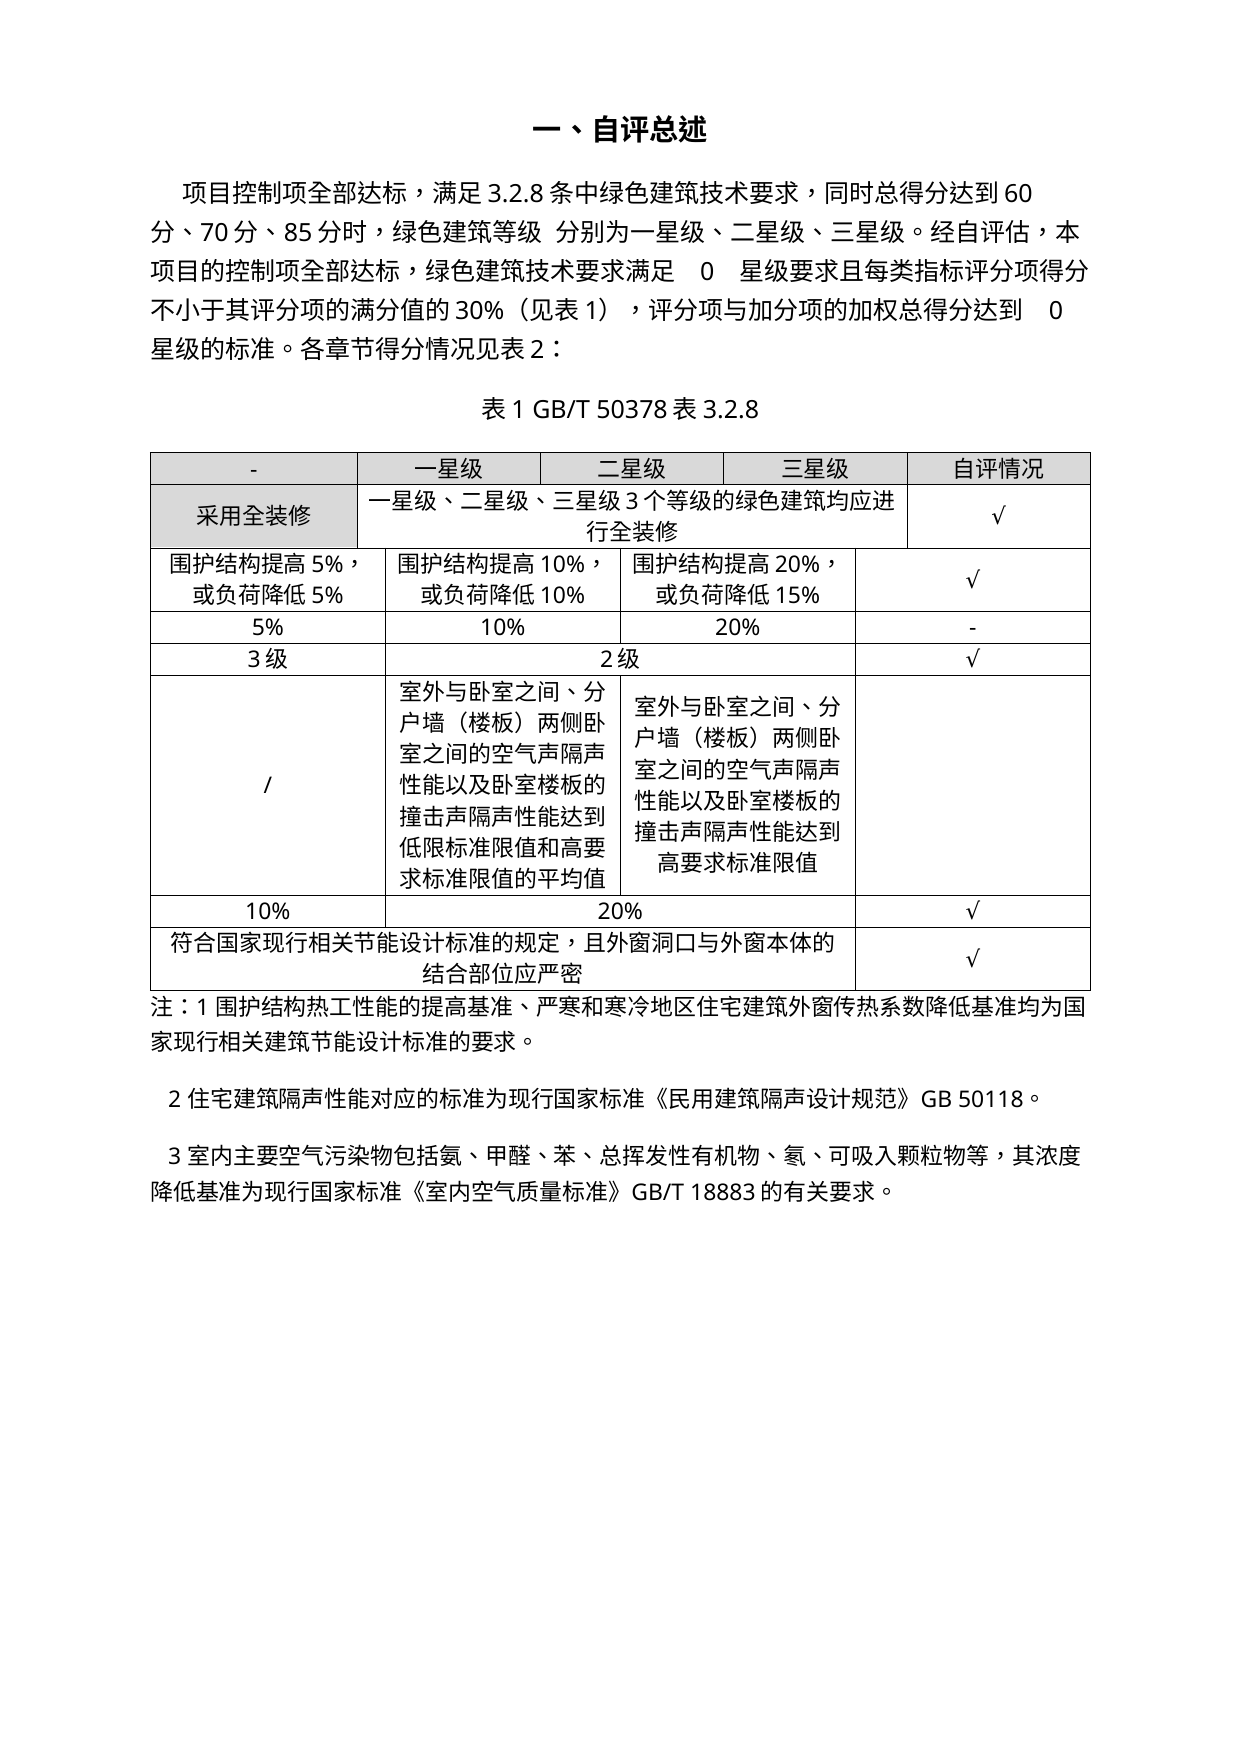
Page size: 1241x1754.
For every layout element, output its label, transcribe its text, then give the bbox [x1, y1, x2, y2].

table_cell 10% [386, 612, 620, 643]
table_header 二星级 [541, 453, 723, 484]
table_cell 5% [151, 612, 385, 643]
text 3 室内主要空气污染物包括氨、甲醛、苯、总挥发性有机物、氡、可吸入颗粒物等，其浓度降低基准为现行国家标准《室内空气质量标准》GB/T 18883的有关要求。 [150, 1140, 1090, 1207]
table_cell 室外与卧室之间、分户墙（楼板）两侧卧室之间的空气声隔声性能以及卧室楼板的撞击声隔声性能达到低限标准限值和高要求标准限值的平均值 [386, 676, 620, 894]
table_header 一星级 [358, 453, 540, 484]
table_cell √ [856, 896, 1090, 927]
table_cell 10% [151, 896, 385, 927]
table_cell / [151, 676, 385, 894]
table_header - [151, 453, 357, 484]
text 2 住宅建筑隔声性能对应的标准为现行国家标准《民用建筑隔声设计规范》GB 50118。 [150, 1083, 1090, 1114]
table_header 自评情况 [908, 453, 1090, 484]
table_cell √ [856, 928, 1090, 990]
table_cell 20% [621, 612, 855, 643]
table_cell 符合国家现行相关节能设计标准的规定，且外窗洞口与外窗本体的结合部位应严密 [151, 928, 855, 990]
table_cell 采用全装修 [151, 485, 357, 547]
table_header 三星级 [724, 453, 907, 484]
text 注：1 围护结构热工性能的提高基准、严寒和寒冷地区住宅建筑外窗传热系数降低基准均为国家现行相关建筑节能设计标准的要求。 [150, 991, 1090, 1058]
table_cell 2级 [386, 644, 855, 675]
table_cell √ [856, 644, 1090, 675]
table_cell 围护结构提高5%，或负荷降低5% [151, 549, 385, 611]
table_cell 围护结构提高10%，或负荷降低10% [386, 549, 620, 611]
table_cell 一星级、二星级、三星级3个等级的绿色建筑均应进行全装修 [358, 485, 907, 547]
table_cell [856, 676, 1090, 894]
text 一、自评总述 [150, 109, 1090, 148]
table_cell √ [908, 485, 1090, 547]
table_cell 围护结构提高20%，或负荷降低15% [621, 549, 855, 611]
table_cell 室外与卧室之间、分户墙（楼板）两侧卧室之间的空气声隔声性能以及卧室楼板的撞击声隔声性能达到高要求标准限值 [621, 676, 855, 894]
table_cell 3级 [151, 644, 385, 675]
table_cell - [856, 612, 1090, 643]
text 项目控制项全部达标，满足3.2.8条中绿色建筑技术要求，同时总得分达到60分、70分、85分时，绿色建筑等级 分别为一星级、二星级、三星级。经自评估，本项目的控制项全部达标，绿色建筑技术要求满足 0 星级要求且每类指标评分项得分不小于其评分项的满分值的30%（见表1），评分项与加分项的加权总得分达到 0 星级的标准。各章节得分情况见表2： [150, 175, 1090, 366]
table_cell √ [856, 549, 1090, 611]
table_cell 20% [386, 896, 855, 927]
text 表1 GB/T 50378表3.2.8 [150, 392, 1090, 426]
